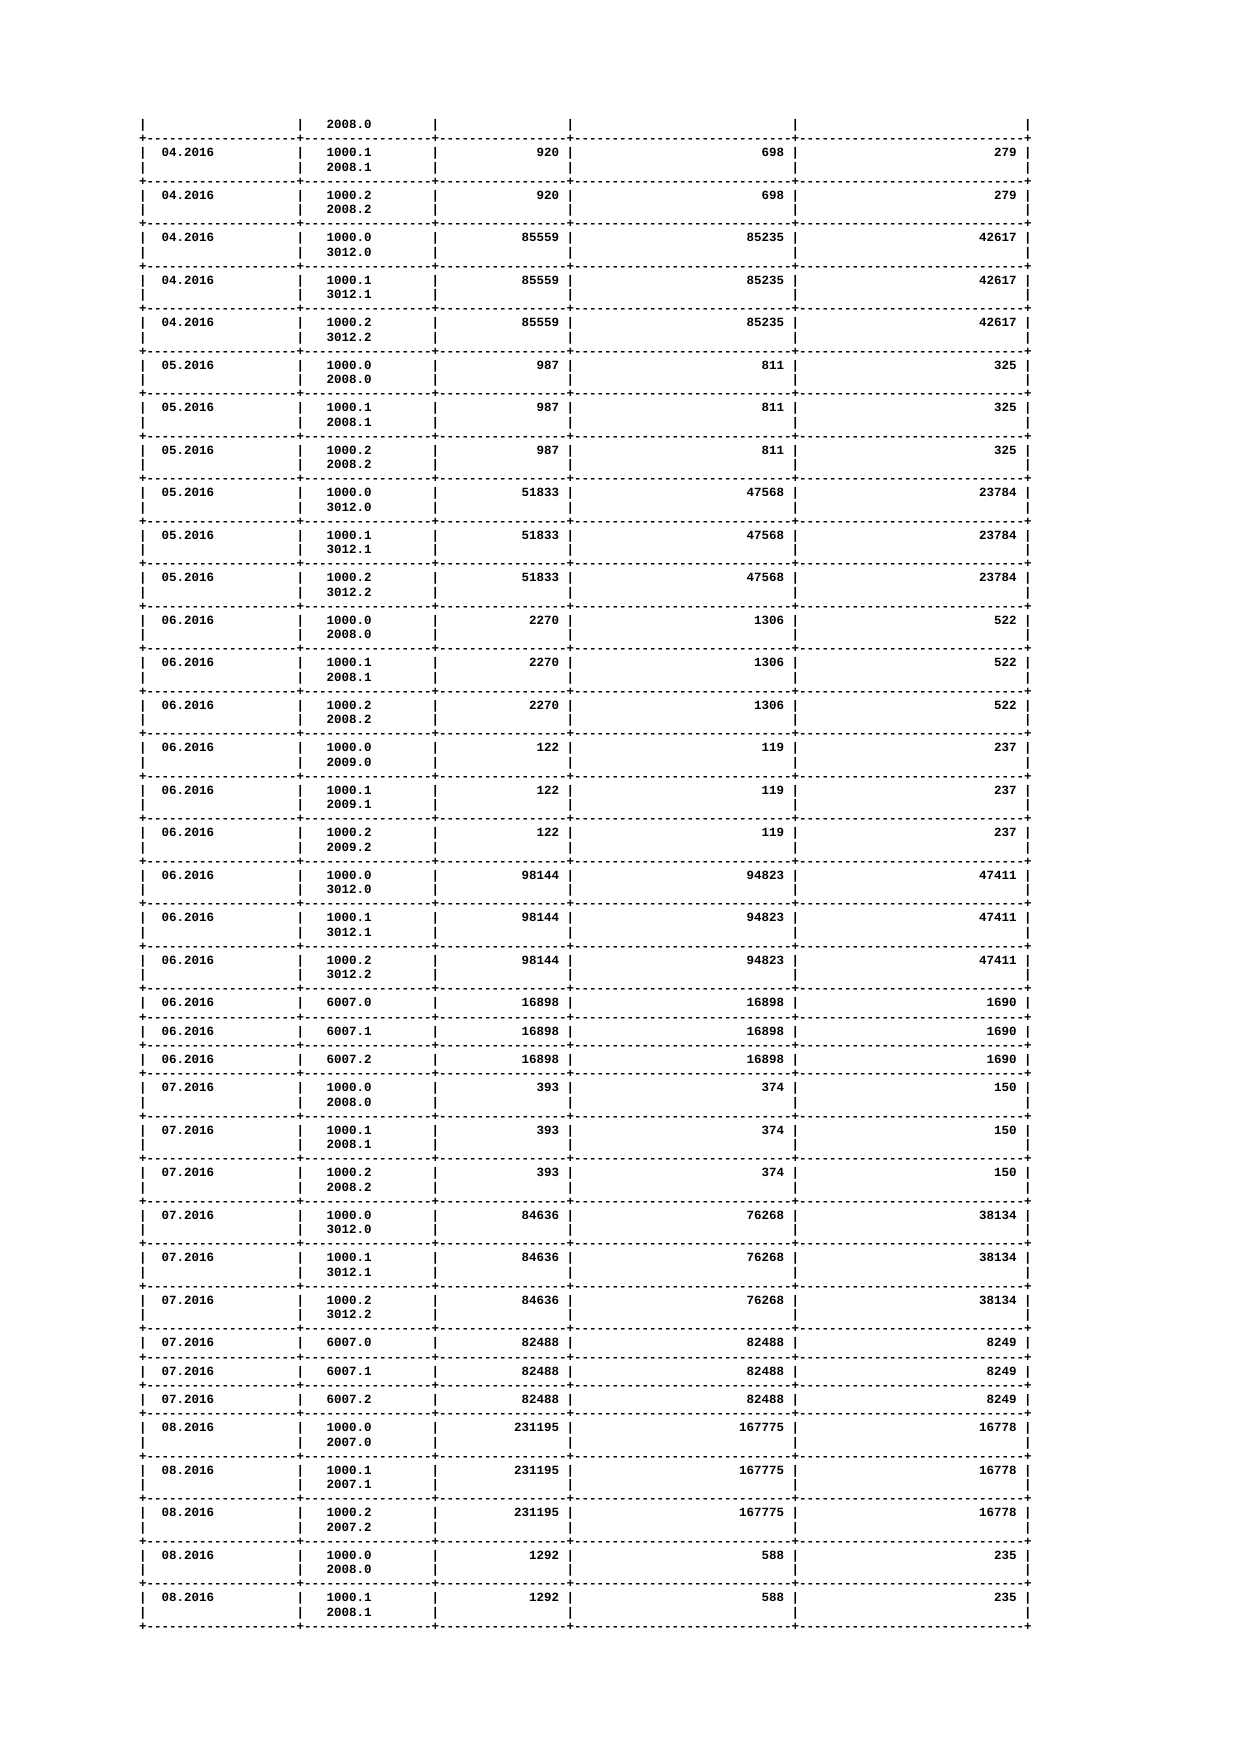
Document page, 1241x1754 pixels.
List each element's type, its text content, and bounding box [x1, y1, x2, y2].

text +--------------------+-----------------+-----------------+-----------------------------+------------------------------+ [139, 175, 1101, 189]
text +--------------------+-----------------+-----------------+-----------------------------+------------------------------+ [139, 1450, 1101, 1464]
text | | 2008.0 | | | | [139, 1563, 1101, 1577]
text | | 3012.1 | | | | [139, 288, 1101, 302]
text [139, 132, 1101, 146]
text | 06.2016 | 1000.0 | 98144 | 94823 | 47411 | [139, 869, 1101, 883]
text | 07.2016 | 1000.1 | 393 | 374 | 150 | [139, 1124, 1101, 1138]
text +--------------------+-----------------+-----------------+-----------------------------+------------------------------+ [139, 302, 1101, 316]
text | | 3012.2 | | | | [139, 968, 1101, 982]
text | | 3012.0 | | | | [139, 1223, 1101, 1237]
text +--------------------+-----------------+-----------------+-----------------------------+------------------------------+ [139, 940, 1101, 954]
text +--------------------+-----------------+-----------------+-----------------------------+------------------------------+ [139, 557, 1101, 571]
text | 04.2016 | 1000.2 | 920 | 698 | 279 | [139, 189, 1101, 203]
text | | 3012.2 | | | | [139, 331, 1101, 345]
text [139, 1577, 1101, 1591]
text +--------------------+-----------------+-----------------+-----------------------------+------------------------------+ [139, 1407, 1101, 1421]
text | | 2008.0 | | | | [139, 118, 1101, 132]
text | | 2008.1 | | | | [139, 416, 1101, 430]
text | | 3012.1 | | | | [139, 1266, 1101, 1280]
text | 06.2016 | 1000.2 | 122 | 119 | 237 | [139, 826, 1101, 841]
text +--------------------+-----------------+-----------------+-----------------------------+------------------------------+ [139, 1351, 1101, 1365]
text +--------------------+-----------------+-----------------+-----------------------------+------------------------------+ [139, 770, 1101, 784]
text | 06.2016 | 6007.2 | 16898 | 16898 | 1690 | [139, 1053, 1101, 1067]
text | | 3012.0 | | | | [139, 501, 1101, 515]
text | | 2008.1 | | | | [139, 161, 1101, 175]
text | 07.2016 | 1000.0 | 393 | 374 | 150 | [139, 1081, 1101, 1096]
text | 05.2016 | 1000.0 | 51833 | 47568 | 23784 | [139, 486, 1101, 501]
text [139, 1620, 1101, 1634]
text | 05.2016 | 1000.0 | 987 | 811 | 325 | [139, 359, 1101, 373]
text | | 3012.1 | | | | [139, 543, 1101, 557]
text | | 2007.0 | | | | [139, 1436, 1101, 1450]
text +--------------------+-----------------+-----------------+-----------------------------+------------------------------+ [139, 1039, 1101, 1053]
text | 06.2016 | 1000.1 | 122 | 119 | 237 | [139, 784, 1101, 798]
text | 06.2016 | 1000.0 | 2270 | 1306 | 522 | [139, 614, 1101, 628]
text +--------------------+-----------------+-----------------+-----------------------------+------------------------------+ [139, 515, 1101, 529]
text +--------------------+-----------------+-----------------+-----------------------------+------------------------------+ [139, 1322, 1101, 1336]
text | | 3012.0 | | | | [139, 883, 1101, 897]
text +--------------------+-----------------+-----------------+-----------------------------+------------------------------+ [139, 600, 1101, 614]
text | | 2009.1 | | | | [139, 798, 1101, 812]
text +--------------------+-----------------+-----------------+-----------------------------+------------------------------+ [139, 472, 1101, 486]
text +--------------------+-----------------+-----------------+-----------------------------+------------------------------+ [139, 1067, 1101, 1081]
text +--------------------+-----------------+-----------------+-----------------------------+------------------------------+ [139, 727, 1101, 741]
text +--------------------+-----------------+-----------------+-----------------------------+------------------------------+ [139, 1110, 1101, 1124]
text +--------------------+-----------------+-----------------+-----------------------------+------------------------------+ [139, 685, 1101, 699]
text | | 3012.1 | | | | [139, 926, 1101, 940]
text +--------------------+-----------------+-----------------+-----------------------------+------------------------------+ [139, 260, 1101, 274]
text | 04.2016 | 1000.1 | 920 | 698 | 279 | [139, 146, 1101, 161]
text | 06.2016 | 1000.1 | 98144 | 94823 | 47411 | [139, 911, 1101, 926]
text +--------------------+-----------------+-----------------+-----------------------------+------------------------------+ [139, 897, 1101, 911]
text +--------------------+-----------------+-----------------+-----------------------------+------------------------------+ [139, 812, 1101, 826]
text +--------------------+-----------------+-----------------+-----------------------------+------------------------------+ [139, 1195, 1101, 1209]
text | | 2008.1 | | | | [139, 671, 1101, 685]
text +--------------------+-----------------+-----------------+-----------------------------+------------------------------+ [139, 345, 1101, 359]
text | 07.2016 | 1000.0 | 84636 | 76268 | 38134 | [139, 1209, 1101, 1223]
text | 07.2016 | 6007.2 | 82488 | 82488 | 8249 | [139, 1393, 1101, 1407]
text | 05.2016 | 1000.1 | 987 | 811 | 325 | [139, 401, 1101, 416]
text | | 2008.2 | | | | [139, 203, 1101, 217]
text | 06.2016 | 6007.0 | 16898 | 16898 | 1690 | [139, 996, 1101, 1011]
text +--------------------+-----------------+-----------------+-----------------------------+------------------------------+ [139, 1152, 1101, 1166]
text | | 2008.0 | | | | [139, 628, 1101, 642]
text | | 2008.2 | | | | [139, 458, 1101, 472]
text +--------------------+-----------------+-----------------+-----------------------------+------------------------------+ [139, 642, 1101, 656]
text +--------------------+-----------------+-----------------+-----------------------------+------------------------------+ [139, 387, 1101, 401]
text | | 2008.0 | | | | [139, 373, 1101, 387]
text +--------------------+-----------------+-----------------+-----------------------------+------------------------------+ [139, 1492, 1101, 1506]
text | 05.2016 | 1000.1 | 51833 | 47568 | 23784 | [139, 529, 1101, 543]
text | 08.2016 | 1000.1 | 231195 | 167775 | 16778 | [139, 1464, 1101, 1478]
text +--------------------+-----------------+-----------------+-----------------------------+------------------------------+ [139, 855, 1101, 869]
text | 07.2016 | 6007.1 | 82488 | 82488 | 8249 | [139, 1365, 1101, 1379]
text | 07.2016 | 1000.2 | 393 | 374 | 150 | [139, 1166, 1101, 1181]
text | 04.2016 | 1000.2 | 85559 | 85235 | 42617 | [139, 316, 1101, 331]
text +--------------------+-----------------+-----------------+-----------------------------+------------------------------+ [139, 1237, 1101, 1251]
text | 05.2016 | 1000.2 | 987 | 811 | 325 | [139, 444, 1101, 458]
text | | 2007.1 | | | | [139, 1478, 1101, 1492]
text | 04.2016 | 1000.1 | 85559 | 85235 | 42617 | [139, 274, 1101, 288]
text | 07.2016 | 1000.2 | 84636 | 76268 | 38134 | [139, 1294, 1101, 1308]
text | 06.2016 | 1000.2 | 2270 | 1306 | 522 | [139, 699, 1101, 713]
text | 08.2016 | 1000.0 | 1292 | 588 | 235 | [139, 1549, 1101, 1563]
text | 04.2016 | 1000.0 | 85559 | 85235 | 42617 | [139, 231, 1101, 246]
text | | 3012.2 | | | | [139, 1308, 1101, 1322]
text +--------------------+-----------------+-----------------+-----------------------------+------------------------------+ [139, 982, 1101, 996]
text | 06.2016 | 1000.0 | 122 | 119 | 237 | [139, 741, 1101, 756]
text | | 2008.1 | | | | [139, 1606, 1101, 1620]
text | | 2008.2 | | | | [139, 713, 1101, 727]
text +--------------------+-----------------+-----------------+-----------------------------+------------------------------+ [139, 430, 1101, 444]
text | 06.2016 | 6007.1 | 16898 | 16898 | 1690 | [139, 1025, 1101, 1039]
text +--------------------+-----------------+-----------------+-----------------------------+------------------------------+ [139, 1280, 1101, 1294]
text | | 2008.0 | | | | [139, 1096, 1101, 1110]
text | | 2009.2 | | | | [139, 841, 1101, 855]
text | | 2009.0 | | | | [139, 756, 1101, 770]
text | 06.2016 | 1000.2 | 98144 | 94823 | 47411 | [139, 954, 1101, 968]
text | | 2008.1 | | | | [139, 1138, 1101, 1152]
text +--------------------+-----------------+-----------------+-----------------------------+------------------------------+ [139, 1379, 1101, 1393]
text +--------------------+-----------------+-----------------+-----------------------------+------------------------------+ [139, 1535, 1101, 1549]
text | | 3012.2 | | | | [139, 586, 1101, 600]
text | | 2008.2 | | | | [139, 1181, 1101, 1195]
text | | 2007.2 | | | | [139, 1521, 1101, 1535]
text | 06.2016 | 1000.1 | 2270 | 1306 | 522 | [139, 656, 1101, 671]
text | 05.2016 | 1000.2 | 51833 | 47568 | 23784 | [139, 571, 1101, 586]
text +--------------------+-----------------+-----------------+-----------------------------+------------------------------+ [139, 1011, 1101, 1025]
text | 08.2016 | 1000.2 | 231195 | 167775 | 16778 | [139, 1506, 1101, 1521]
text | | 3012.0 | | | | [139, 246, 1101, 260]
text | 07.2016 | 6007.0 | 82488 | 82488 | 8249 | [139, 1336, 1101, 1351]
text | 07.2016 | 1000.1 | 84636 | 76268 | 38134 | [139, 1251, 1101, 1266]
text | 08.2016 | 1000.1 | 1292 | 588 | 235 | [139, 1591, 1101, 1606]
text +--------------------+-----------------+-----------------+-----------------------------+------------------------------+ [139, 217, 1101, 231]
text | 08.2016 | 1000.0 | 231195 | 167775 | 16778 | [139, 1421, 1101, 1436]
